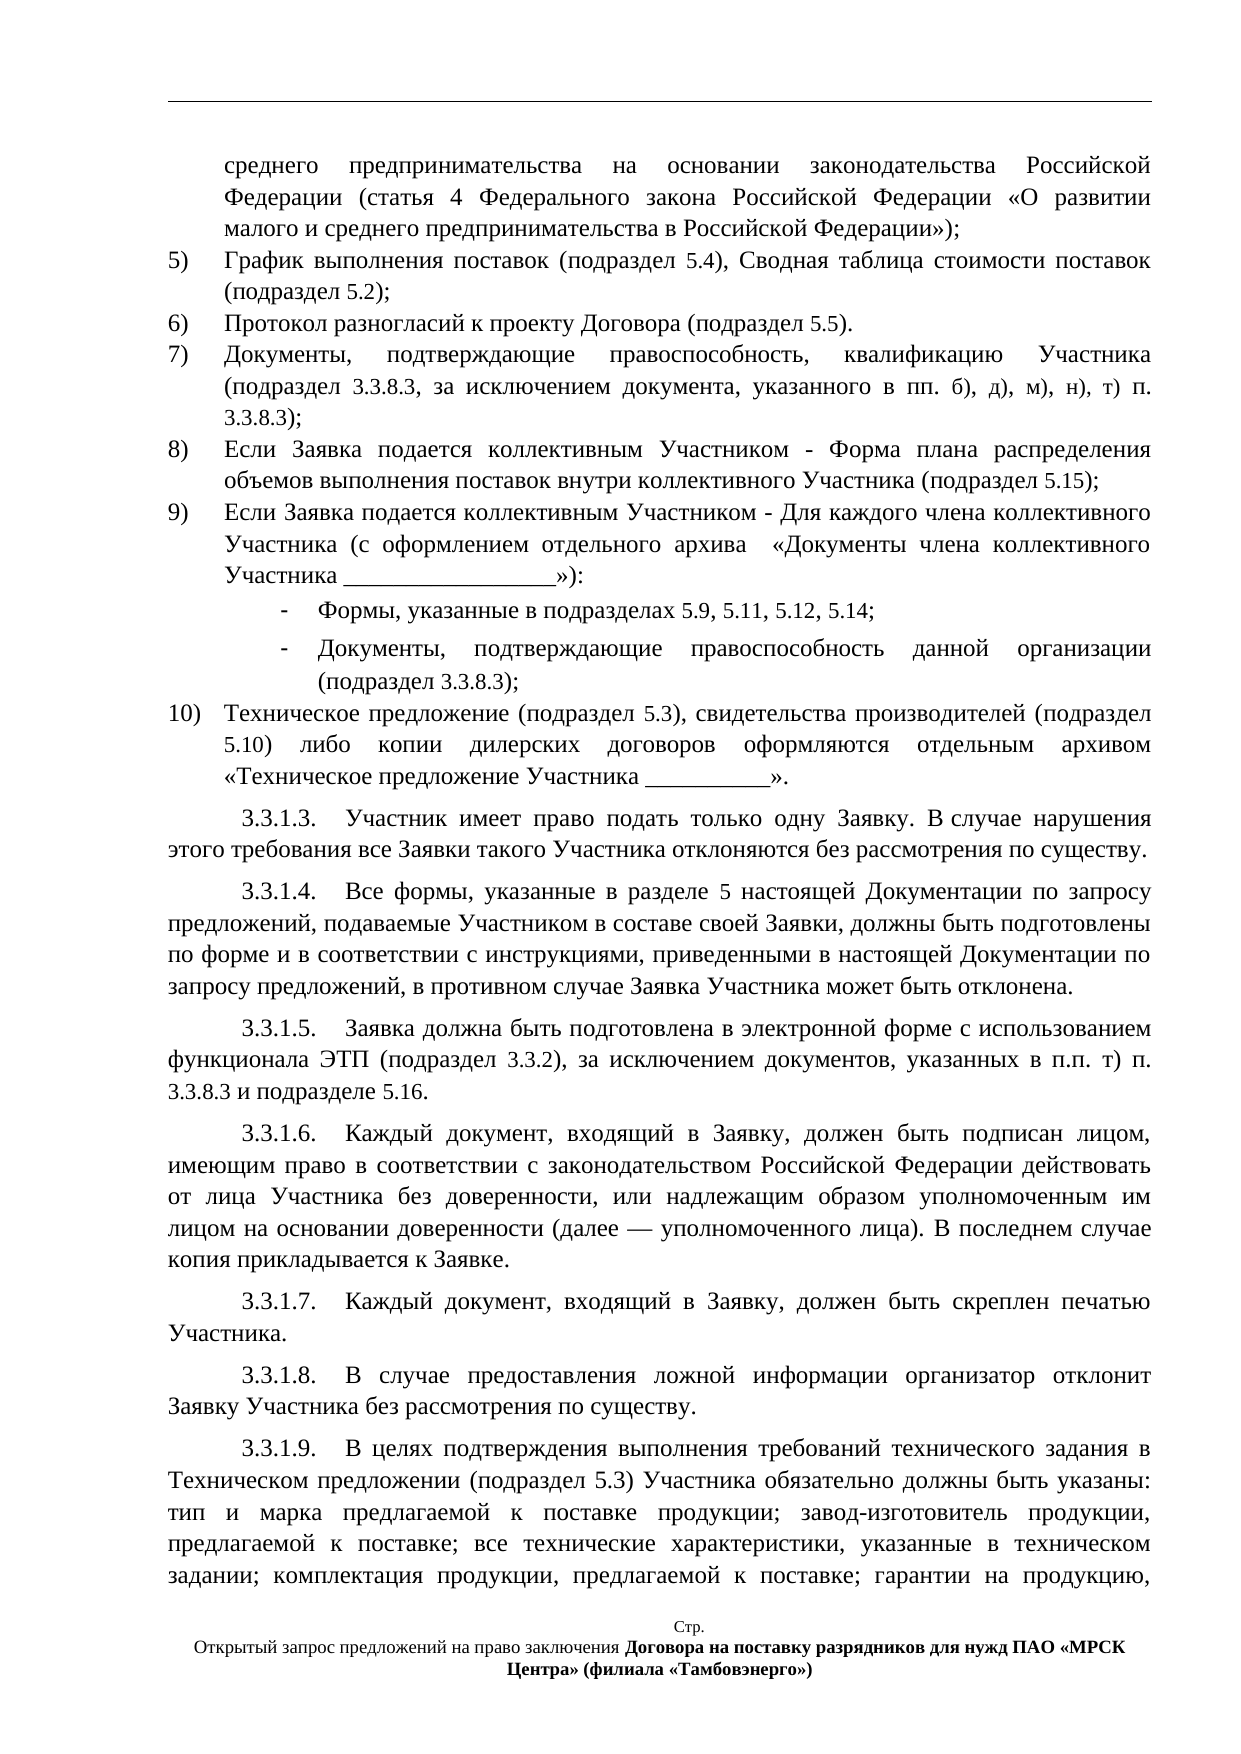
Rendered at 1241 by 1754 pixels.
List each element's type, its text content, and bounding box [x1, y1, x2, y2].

list Формы, указанные в подразделах 5.9, 5.11, 5.12, 5.14; [280, 592, 1152, 626]
list Если Заявка подается коллективным Участником - Для каждого члена коллективного Участника (с оформлением отдельного архива «Документы члена коллективного Участника _________________»): [168, 497, 1152, 589]
list График выполнения поставок (подраздел 5.4), Сводная таблица стоимости поставок (подраздел 5.2); [168, 245, 1152, 305]
list Если Заявка подается коллективным Участником - Форма плана распределения объемов выполнения поставок внутри коллективного Участника (подраздел 5.15); [168, 434, 1152, 494]
list Заявка должна быть подготовлена в электронной форме с использованием функционала ЭТП (подраздел 3.3.2), за исключением документов, указанных в п.п. т) п. 3.3.8.3 и подразделе 5.16. [168, 1013, 1152, 1105]
list Участник имеет право подать только одну Заявку. В случае нарушения этого требования все Заявки такого Участника отклоняются без рассмотрения по существу. [168, 803, 1152, 863]
list Все формы, указанные в разделе 5 настоящей Документации по запросу предложений, подаваемые Участником в составе своей Заявки, должны быть подготовлены по форме и в соответствии с инструкциями, приведенными в настоящей Документации по запросу предложений, в противном случае Заявка Участника может быть отклонена. [168, 876, 1152, 1000]
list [168, 150, 1152, 242]
list Каждый документ, входящий в Заявку, должен быть скреплен печатью Участника. [168, 1286, 1152, 1347]
list Протокол разногласий к проекту Договора (подраздел 5.5). [168, 308, 1152, 337]
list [168, 1433, 1152, 1588]
list Документы, подтверждающие правоспособность, квалификацию Участника (подраздел 3.3.8.3, за исключением документа, указанного в пп. б), д), м), н), т) п. 3.3.8.3); [168, 339, 1152, 431]
list Каждый документ, входящий в Заявку, должен быть подписан лицом, имеющим право в соответствии с законодательством Российской Федерации действовать от лица Участника без доверенности, или надлежащим образом уполномоченным им лицом на основании доверенности (далее — уполномоченного лица). В последнем случае копия прикладывается к Заявке. [168, 1118, 1152, 1273]
list Документы, подтверждающие правоспособность данной организации (подраздел 3.3.8.3); [280, 629, 1152, 695]
list В случае предоставления ложной информации организатор отклонит Заявку Участника без рассмотрения по существу. [168, 1360, 1152, 1420]
list Техническое предложение (подраздел 5.3), свидетельства производителей (подраздел 5.10) либо копии дилерских договоров оформляются отдельным архивом «Техническое предложение Участника __________». [168, 698, 1152, 789]
